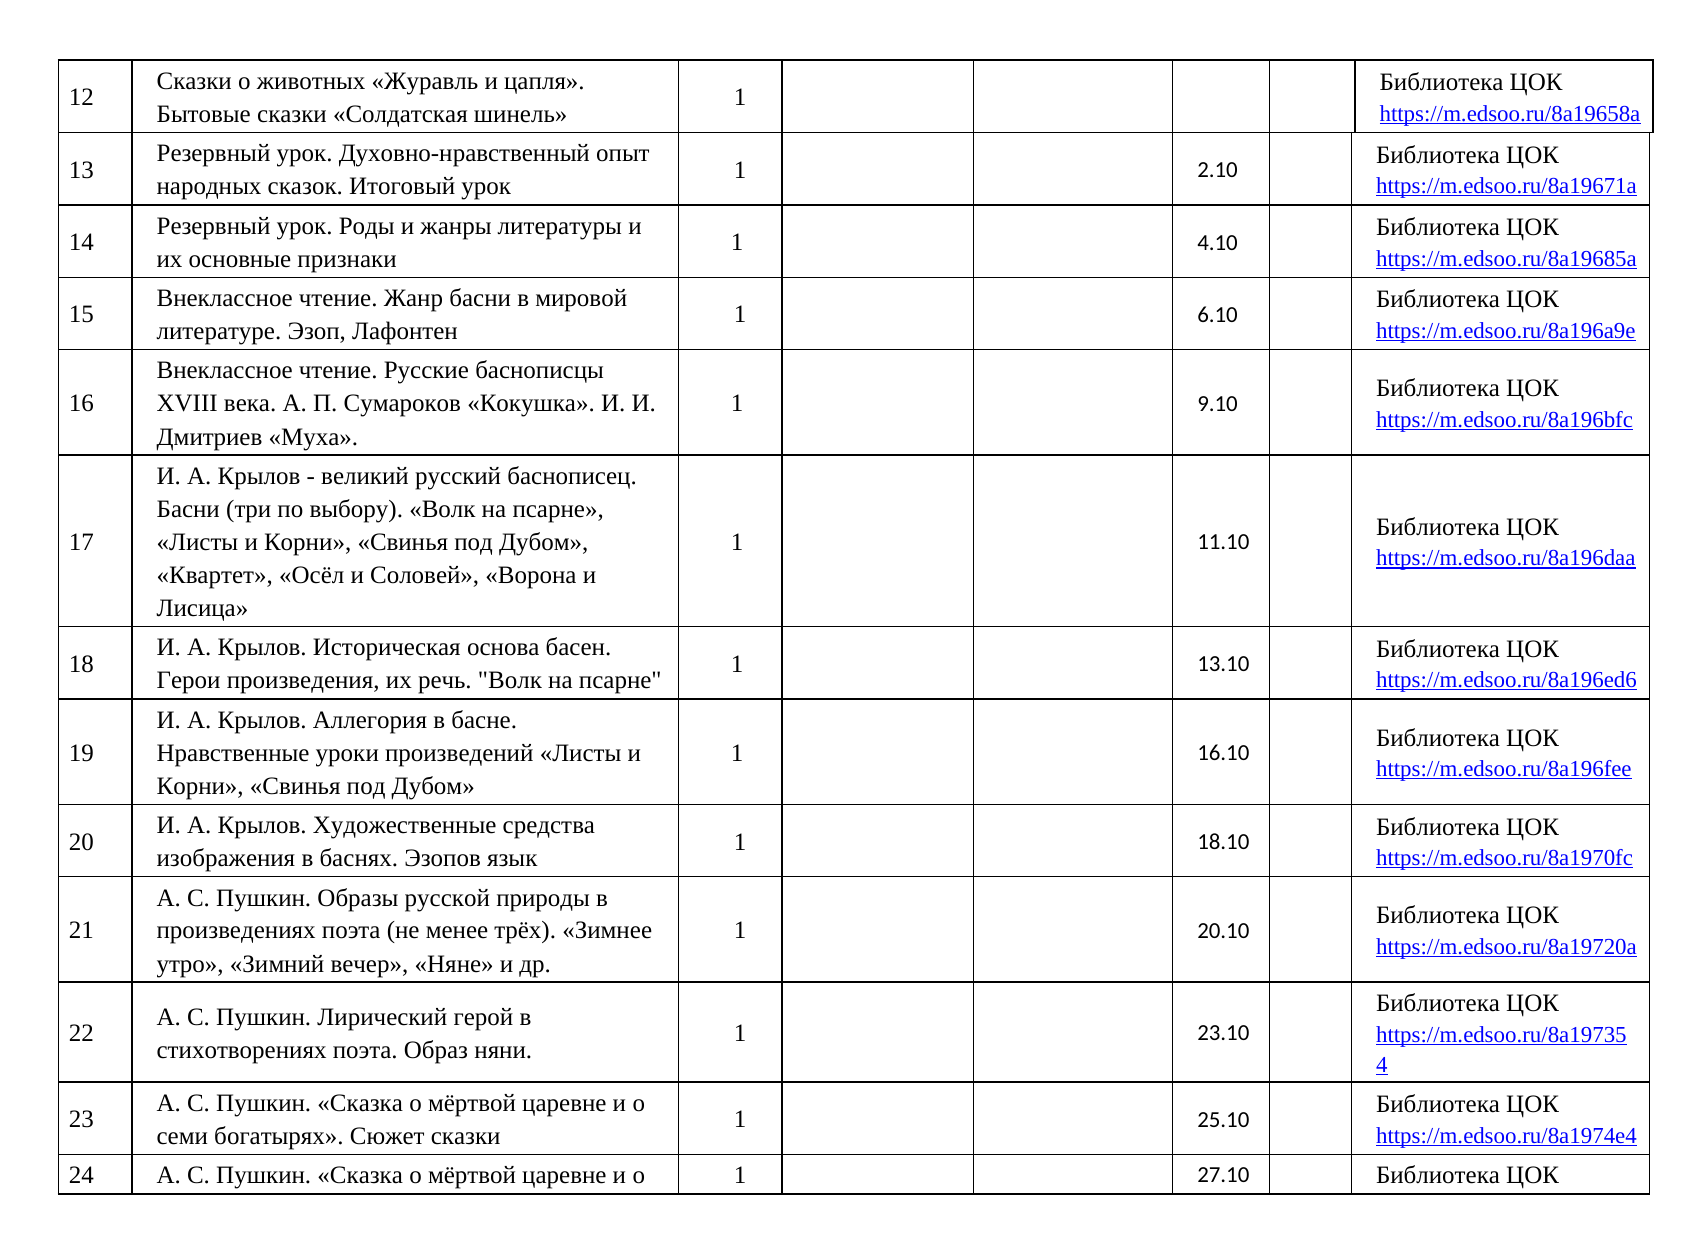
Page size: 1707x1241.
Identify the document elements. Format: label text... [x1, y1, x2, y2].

table_cell [974, 983, 1172, 1081]
table_cell [1270, 1155, 1351, 1193]
table_cell А. С. Пушкин. Лирический герой в стихотворениях поэта. Образ няни. [133, 983, 678, 1081]
table_cell [974, 350, 1172, 454]
table_cell [974, 1155, 1172, 1193]
table_cell [783, 1155, 973, 1193]
table_cell 25.10 [1173, 1083, 1269, 1153]
table_cell И. А. Крылов - великий русский баснописец. Басни (три по выбору). «Волк на псарне», «Листы и Корни», «Свинья под Дубом», «Квартет», «Осёл и Соловей», «Ворона и Лисица» [133, 456, 678, 626]
table_cell [1270, 350, 1351, 454]
table_cell А. С. Пушкин. «Сказка о мёртвой царевне и о семи богатырях». Сюжет сказки [133, 1083, 678, 1153]
table_cell 6.10 [1173, 278, 1269, 349]
table_cell [1270, 877, 1351, 981]
table_cell 20 [59, 805, 131, 876]
table_cell 16.10 [1173, 700, 1269, 803]
table_cell 14 [59, 206, 131, 276]
table_cell 1 [679, 278, 781, 349]
table_cell [783, 206, 973, 276]
table_cell 1 [679, 700, 781, 803]
table_cell Библиотека ЦОК https://m.edsoo.ru/8a19658a [1356, 61, 1652, 132]
table_cell 19 [59, 700, 131, 803]
table_cell [783, 700, 973, 803]
table_cell [1270, 1083, 1351, 1153]
table_cell 1 [679, 983, 781, 1081]
table_cell 17 [59, 456, 131, 626]
table_cell [783, 133, 973, 204]
table_cell 1 [679, 206, 781, 276]
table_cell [1352, 1155, 1649, 1193]
table_cell Библиотека ЦОК https://m.edsoo.ru/8a1974e4 [1352, 1083, 1649, 1153]
table_cell 23 [59, 1083, 131, 1153]
table_cell 27.10 [1173, 1155, 1269, 1193]
table_cell А. С. Пушкин. Образы русской природы в произведениях поэта (не менее трёх). «Зимнее утро», «Зимний вечер», «Няне» и др. [133, 877, 678, 981]
table_cell 13 [59, 133, 131, 204]
table_cell [1270, 983, 1351, 1081]
table_cell [1270, 278, 1351, 349]
table_cell [783, 877, 973, 981]
table_cell 4.10 [1173, 206, 1269, 276]
table_cell [974, 805, 1172, 876]
table_cell [783, 456, 973, 626]
table_cell Внеклассное чтение. Жанр басни в мировой литературе. Эзоп, Лафонтен [133, 278, 678, 349]
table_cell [133, 1155, 678, 1193]
table_cell [974, 133, 1172, 204]
table_cell 1 [679, 350, 781, 454]
table_cell [1270, 133, 1351, 204]
table_cell [974, 456, 1172, 626]
table_cell [783, 61, 973, 132]
table_cell Библиотека ЦОК https://m.edsoo.ru/8a19720a [1352, 877, 1649, 981]
table_cell Библиотека ЦОК https://m.edsoo.ru/8a197354 [1352, 983, 1649, 1081]
table_cell 1 [679, 627, 781, 698]
table_cell Библиотека ЦОК https://m.edsoo.ru/8a196ed6 [1352, 627, 1649, 698]
table_cell 13.10 [1173, 627, 1269, 698]
table_cell 12 [59, 61, 131, 132]
table_cell Резервный урок. Духовно-нравственный опыт народных сказок. Итоговый урок [133, 133, 678, 204]
table_cell [974, 700, 1172, 803]
table_cell 23.10 [1173, 983, 1269, 1081]
table_cell [974, 627, 1172, 698]
table_cell 1 [679, 456, 781, 626]
table_cell Библиотека ЦОК https://m.edsoo.ru/8a196a9e [1352, 278, 1649, 349]
table_cell И. А. Крылов. Историческая основа басен. Герои произведения, их речь. "Волк на псарне" [133, 627, 678, 698]
table_cell [783, 627, 973, 698]
table_cell 24 [59, 1155, 131, 1193]
table_cell Сказки о животных «Журавль и цапля». Бытовые сказки «Солдатская шинель» [133, 61, 678, 132]
table_cell [974, 61, 1172, 132]
table_cell Библиотека ЦОК https://m.edsoo.ru/8a19685a [1352, 206, 1649, 276]
table_cell Библиотека ЦОК https://m.edsoo.ru/8a196daa [1352, 456, 1649, 626]
table_cell [783, 1083, 973, 1153]
table_cell Резервный урок. Роды и жанры литературы и их основные признаки [133, 206, 678, 276]
table_cell 18.10 [1173, 805, 1269, 876]
table_cell [1270, 627, 1351, 698]
table_cell [974, 206, 1172, 276]
table_cell 16 [59, 350, 131, 454]
table_cell 9.10 [1173, 350, 1269, 454]
table_cell [974, 278, 1172, 349]
table_cell Внеклассное чтение. Русские баснописцы XVIII века. А. П. Сумароков «Кокушка». И. И. Дмитриев «Муха». [133, 350, 678, 454]
table_cell И. А. Крылов. Аллегория в басне. Нравственные уроки произведений «Листы и Корни», «Свинья под Дубом» [133, 700, 678, 803]
table_cell Библиотека ЦОК https://m.edsoo.ru/8a196bfc [1352, 350, 1649, 454]
table_cell [1270, 700, 1351, 803]
table_cell [1270, 206, 1351, 276]
table_cell 11.10 [1173, 456, 1269, 626]
table_cell 1 [679, 133, 781, 204]
table_cell 20.10 [1173, 877, 1269, 981]
table_cell 22 [59, 983, 131, 1081]
table_cell [783, 983, 973, 1081]
table_cell 1 [679, 805, 781, 876]
table_cell 1 [679, 877, 781, 981]
table_cell [783, 278, 973, 349]
table_cell [974, 1083, 1172, 1153]
table_cell [1173, 61, 1269, 132]
table_cell [1270, 805, 1351, 876]
table_cell Библиотека ЦОК https://m.edsoo.ru/8a1970fc [1352, 805, 1649, 876]
table_cell [974, 877, 1172, 981]
table_cell [783, 805, 973, 876]
table_cell 21 [59, 877, 131, 981]
table_cell Библиотека ЦОК https://m.edsoo.ru/8a19671a [1352, 133, 1649, 204]
table_cell 15 [59, 278, 131, 349]
table_cell 18 [59, 627, 131, 698]
table_cell [783, 350, 973, 454]
table_cell Библиотека ЦОК https://m.edsoo.ru/8a196fee [1352, 700, 1649, 803]
table_cell 1 [679, 1083, 781, 1153]
table_cell И. А. Крылов. Художественные средства изображения в баснях. Эзопов язык [133, 805, 678, 876]
table_cell 1 [679, 1155, 781, 1193]
table_cell [1270, 61, 1354, 132]
table_cell 1 [679, 61, 781, 132]
table_cell 2.10 [1173, 133, 1269, 204]
table_cell [1270, 456, 1351, 626]
